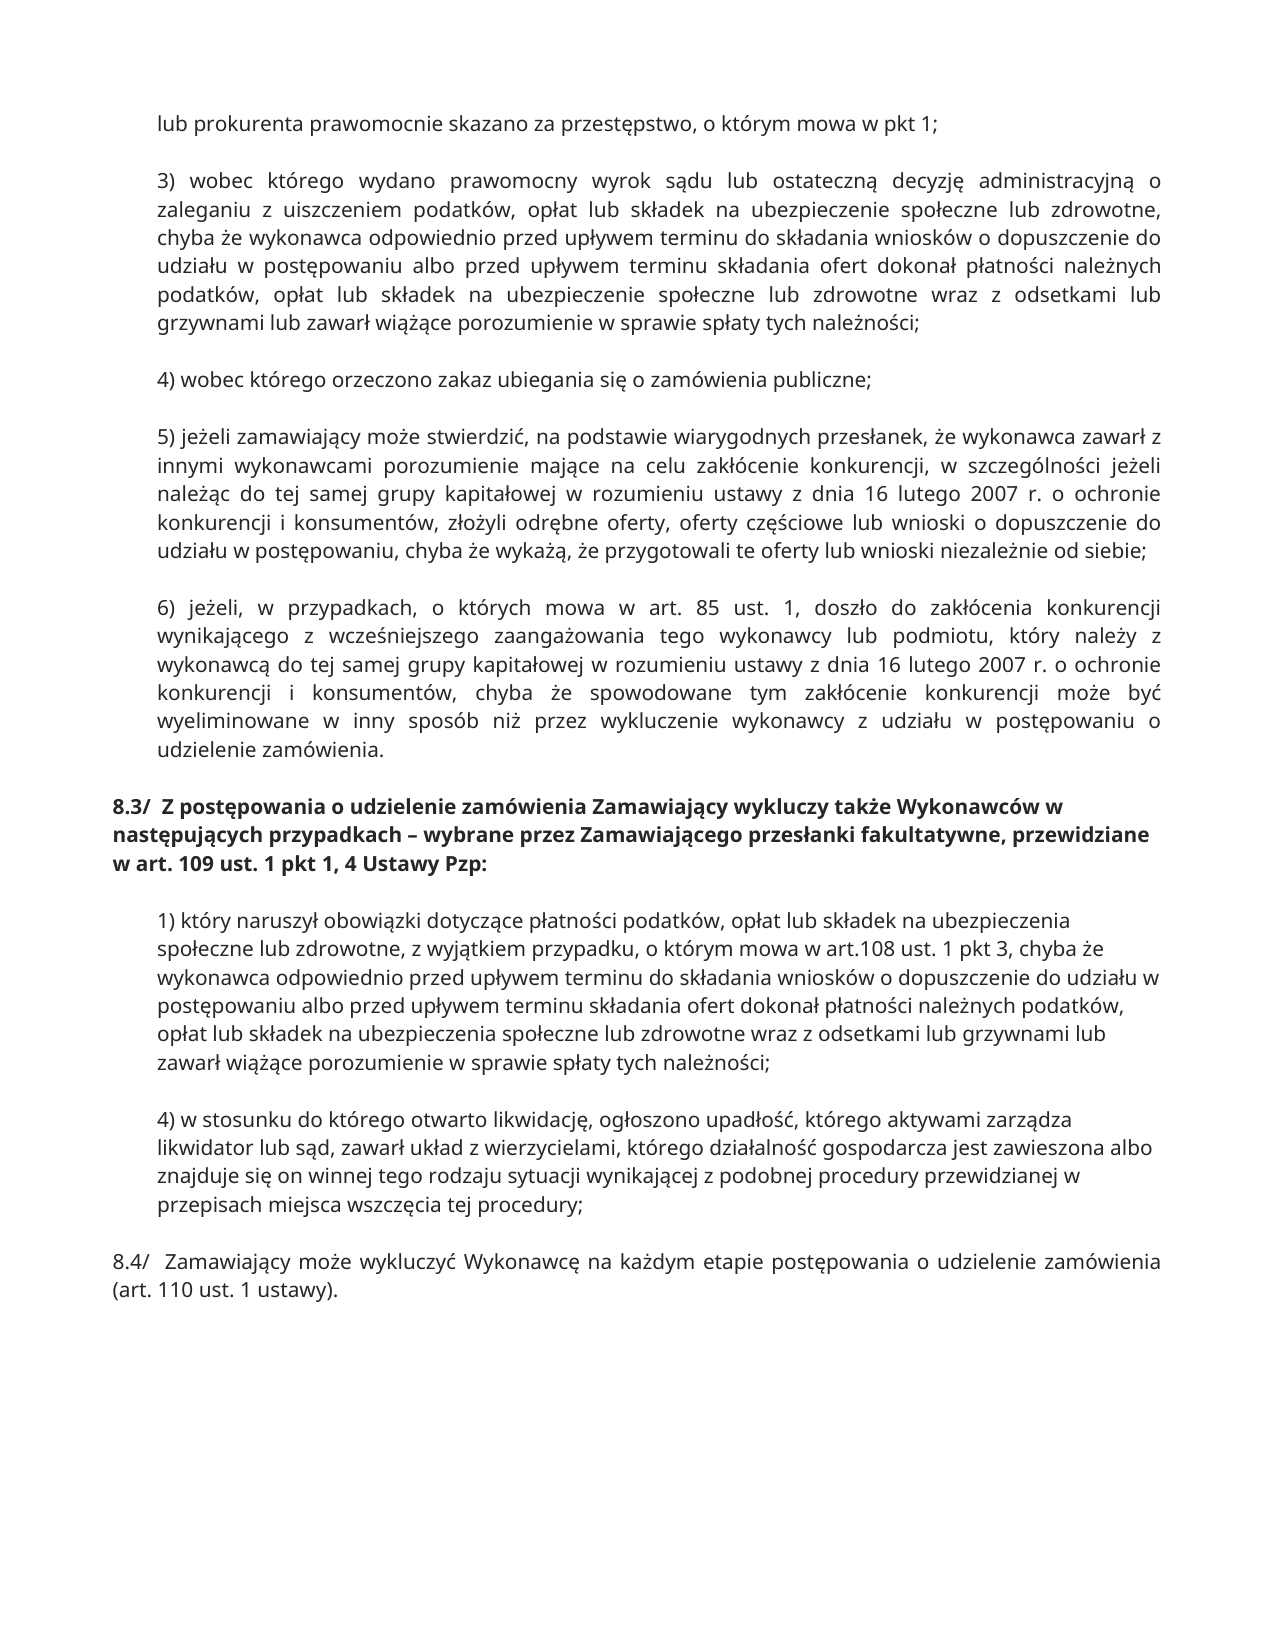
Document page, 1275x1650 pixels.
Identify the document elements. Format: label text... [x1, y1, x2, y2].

text 8.3/ Z postępowania o udzielenie zamówienia Zamawiający wykluczy także Wykonawców w następujących przypadkach – wybrane przez Zamawiającego przesłanki fakultatywne, przewidziane w art. 109 ust. 1 pkt 1, 4 Ustawy Pzp: [112, 792, 1162, 877]
text 8.4/ Zamawiający może wykluczyć Wykonawcę na każdym etapie postępowania o udzielenie zamówienia (art. 110 ust. 1 ustawy). [112, 1247, 1162, 1304]
text 6) jeżeli, w przypadkach, o których mowa w art. 85 ust. 1, doszło do zakłócenia konkurencji wynikającego z wcześniejszego zaangażowania tego wykonawcy lub podmiotu, który należy z wykonawcą do tej samej grupy kapitałowej w rozumieniu ustawy z dnia 16 lutego 2007 r. o ochronie konkurencji i konsumentów, chyba że spowodowane tym zakłócenie konkurencji może być wyeliminowane w inny sposób niż przez wykluczenie wykonawcy z udziału w postępowaniu o udzielenie zamówienia. [157, 593, 1162, 763]
text 5) jeżeli zamawiający może stwierdzić, na podstawie wiarygodnych przesłanek, że wykonawca zawarł z innymi wykonawcami porozumienie mające na celu zakłócenie konkurencji, w szczególności jeżeli należąc do tej samej grupy kapitałowej w rozumieniu ustawy z dnia 16 lutego 2007 r. o ochronie konkurencji i konsumentów, złożyli odrębne oferty, oferty częściowe lub wnioski o dopuszczenie do udziału w postępowaniu, chyba że wykażą, że przygotowali te oferty lub wnioski niezależnie od siebie; [157, 422, 1162, 564]
text 1) który naruszył obowiązki dotyczące płatności podatków, opłat lub składek na ubezpieczenia społeczne lub zdrowotne, z wyjątkiem przypadku, o którym mowa w art.108 ust. 1 pkt 3, chyba że wykonawca odpowiednio przed upływem terminu do składania wniosków o dopuszczenie do udziału w postępowaniu albo przed upływem terminu składania ofert dokonał płatności należnych podatków, opłat lub składek na ubezpieczenia społeczne lub zdrowotne wraz z odsetkami lub grzywnami lub zawarł wiążące porozumienie w sprawie spłaty tych należności; [157, 906, 1162, 1076]
text 3) wobec którego wydano prawomocny wyrok sądu lub ostateczną decyzję administracyjną o zaleganiu z uiszczeniem podatków, opłat lub składek na ubezpieczenie społeczne lub zdrowotne, chyba że wykonawca odpowiednio przed upływem terminu do składania wniosków o dopuszczenie do udziału w postępowaniu albo przed upływem terminu składania ofert dokonał płatności należnych podatków, opłat lub składek na ubezpieczenie społeczne lub zdrowotne wraz z odsetkami lub grzywnami lub zawarł wiążące porozumienie w sprawie spłaty tych należności; [157, 166, 1162, 337]
text 4) wobec którego orzeczono zakaz ubiegania się o zamówienia publiczne; [157, 365, 1162, 394]
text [157, 109, 1162, 138]
text 4) w stosunku do którego otwarto likwidację, ogłoszono upadłość, którego aktywami zarządza likwidator lub sąd, zawarł układ z wierzycielami, którego działalność gospodarcza jest zawieszona albo znajduje się on winnej tego rodzaju sytuacji wynikającej z podobnej procedury przewidzianej w przepisach miejsca wszczęcia tej procedury; [157, 1105, 1162, 1218]
